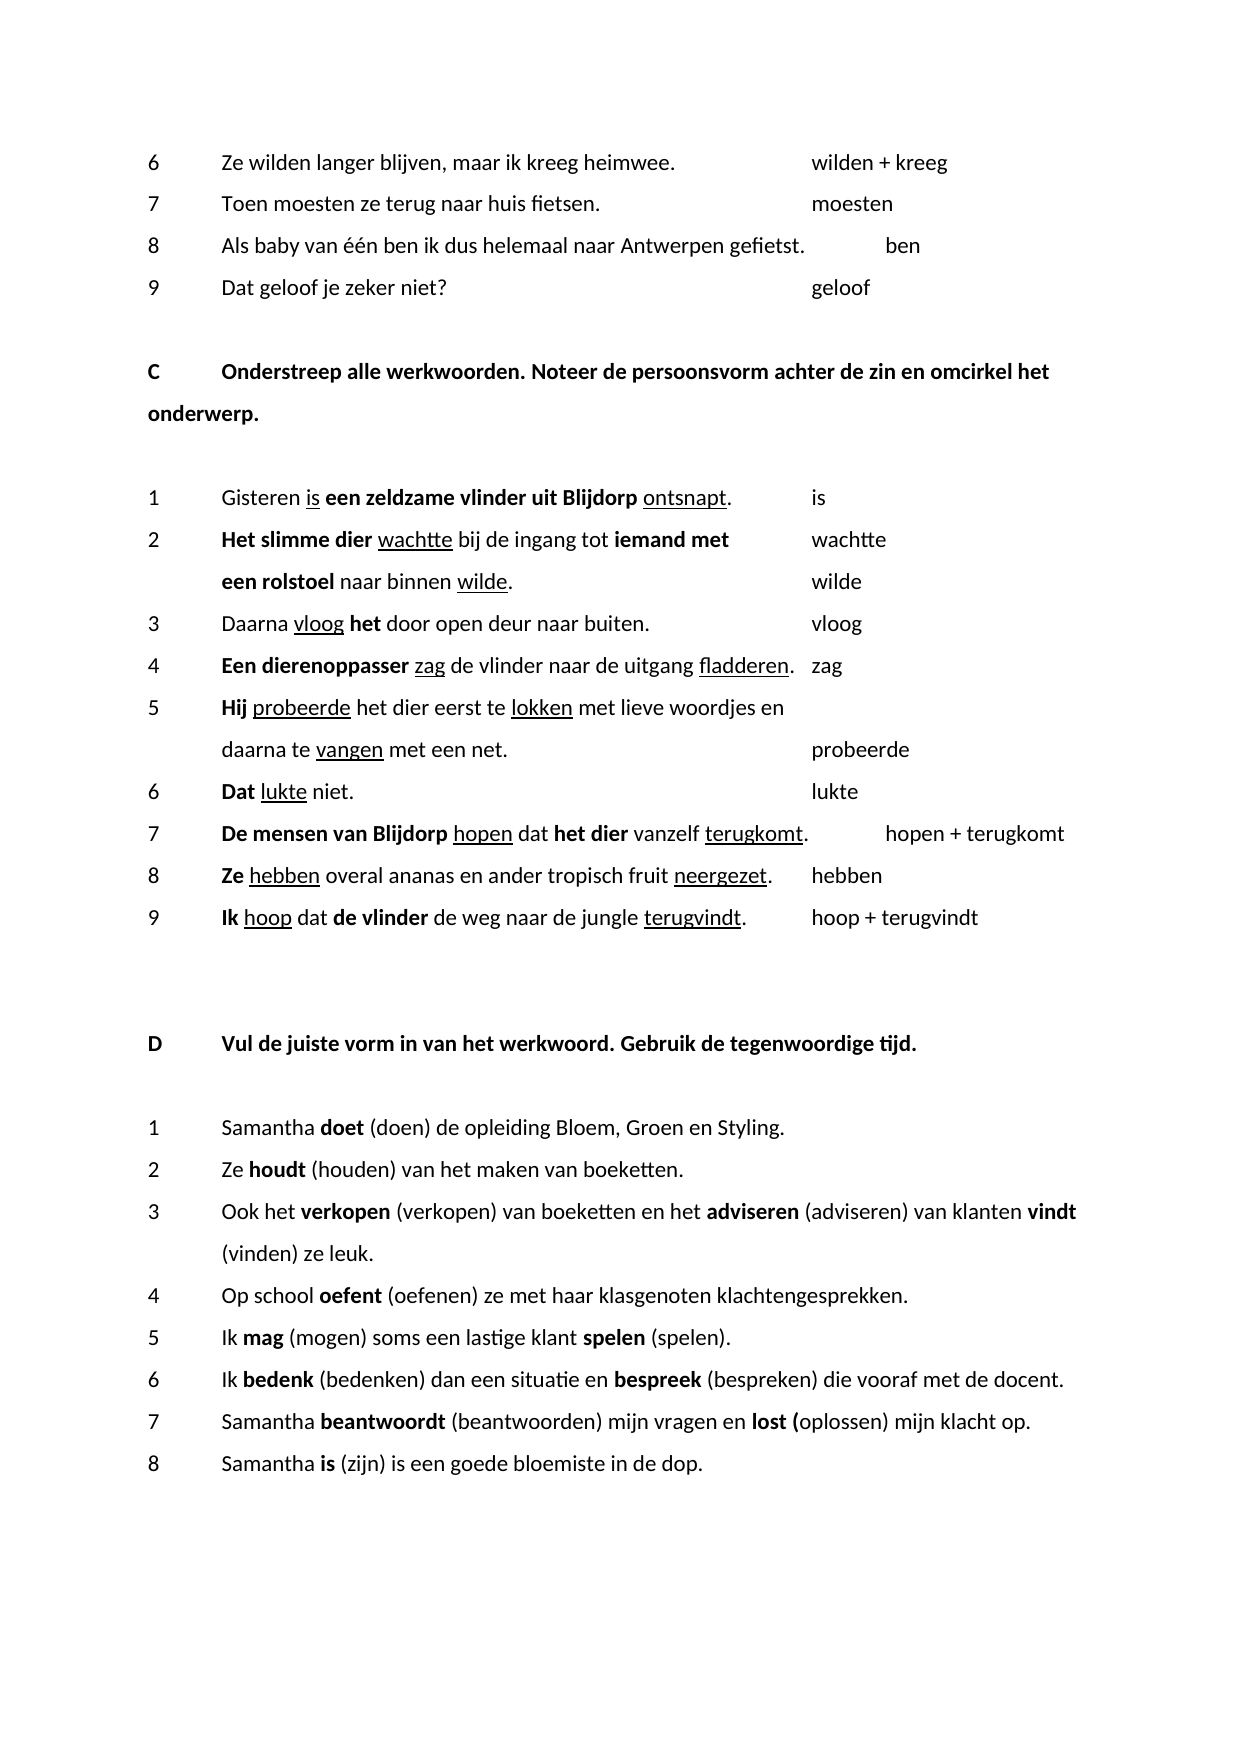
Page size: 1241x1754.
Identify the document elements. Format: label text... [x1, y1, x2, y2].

text 2 Ze houdt (houden) van het maken van boeketten. [148, 1155, 1093, 1183]
text C Onderstreep alle werkwoorden. Noteer de persoonsvorm achter de zin en omcirkel het onderwerp. [148, 357, 1093, 427]
text 2 Het slimme dier wachtte bij de ingang tot iemand met wachtte [148, 525, 1093, 553]
text 7 Toen moesten ze terug naar huis fietsen. moesten [148, 189, 1093, 218]
text 5 Ik mag (mogen) soms een lastige klant spelen (spelen). [148, 1323, 1093, 1351]
text 4 Een dierenoppasser zag de vlinder naar de uitgang fladderen. zag [148, 651, 1093, 679]
text daarna te vangen met een net. probeerde [148, 735, 1093, 763]
text 6 Ik bedenk (bedenken) dan een situatie en bespreek (bespreken) die vooraf met de docent. [148, 1365, 1093, 1393]
text 1 Samantha doet (doen) de opleiding Bloem, Groen en Styling. [148, 1113, 1093, 1141]
text 6 Dat lukte niet. lukte [148, 777, 1093, 805]
text een rolstoel naar binnen wilde. wilde [148, 567, 1093, 595]
text D Vul de juiste vorm in van het werkwoord. Gebruik de tegenwoordige tijd. [148, 1029, 1093, 1057]
text 8 Samantha is (zijn) is een goede bloemiste in de dop. [148, 1449, 1093, 1477]
text 8 Ze hebben overal ananas en ander tropisch fruit neergezet. hebben [148, 861, 1093, 889]
text 7 De mensen van Blijdorp hopen dat het dier vanzelf terugkomt. hopen + terugkomt [148, 819, 1093, 847]
text 4 Op school oefent (oefenen) ze met haar klasgenoten klachtengesprekken. [148, 1281, 1093, 1309]
text 7 Samantha beantwoordt (beantwoorden) mijn vragen en lost (oplossen) mijn klacht op. [148, 1407, 1093, 1435]
text 9 Ik hoop dat de vlinder de weg naar de jungle terugvindt. hoop + terugvindt [148, 903, 1093, 931]
text 3 Daarna vloog het door open deur naar buiten. vloog [148, 609, 1093, 637]
text 8 Als baby van één ben ik dus helemaal naar Antwerpen gefietst. ben [148, 232, 1093, 259]
text 3 Ook het verkopen (verkopen) van boeketten en het adviseren (adviseren) van klanten vindt [148, 1197, 1093, 1225]
text 9 Dat geloof je zeker niet? geloof [148, 273, 1093, 302]
text 1 Gisteren is een zeldzame vlinder uit Blijdorp ontsnapt. is [148, 483, 1093, 511]
text (vinden) ze leuk. [148, 1239, 1093, 1267]
text 5 Hij probeerde het dier eerst te lokken met lieve woordjes en [148, 693, 1093, 721]
text 6 Ze wilden langer blijven, maar ik kreeg heimwee. wilden + kreeg [148, 148, 1093, 176]
